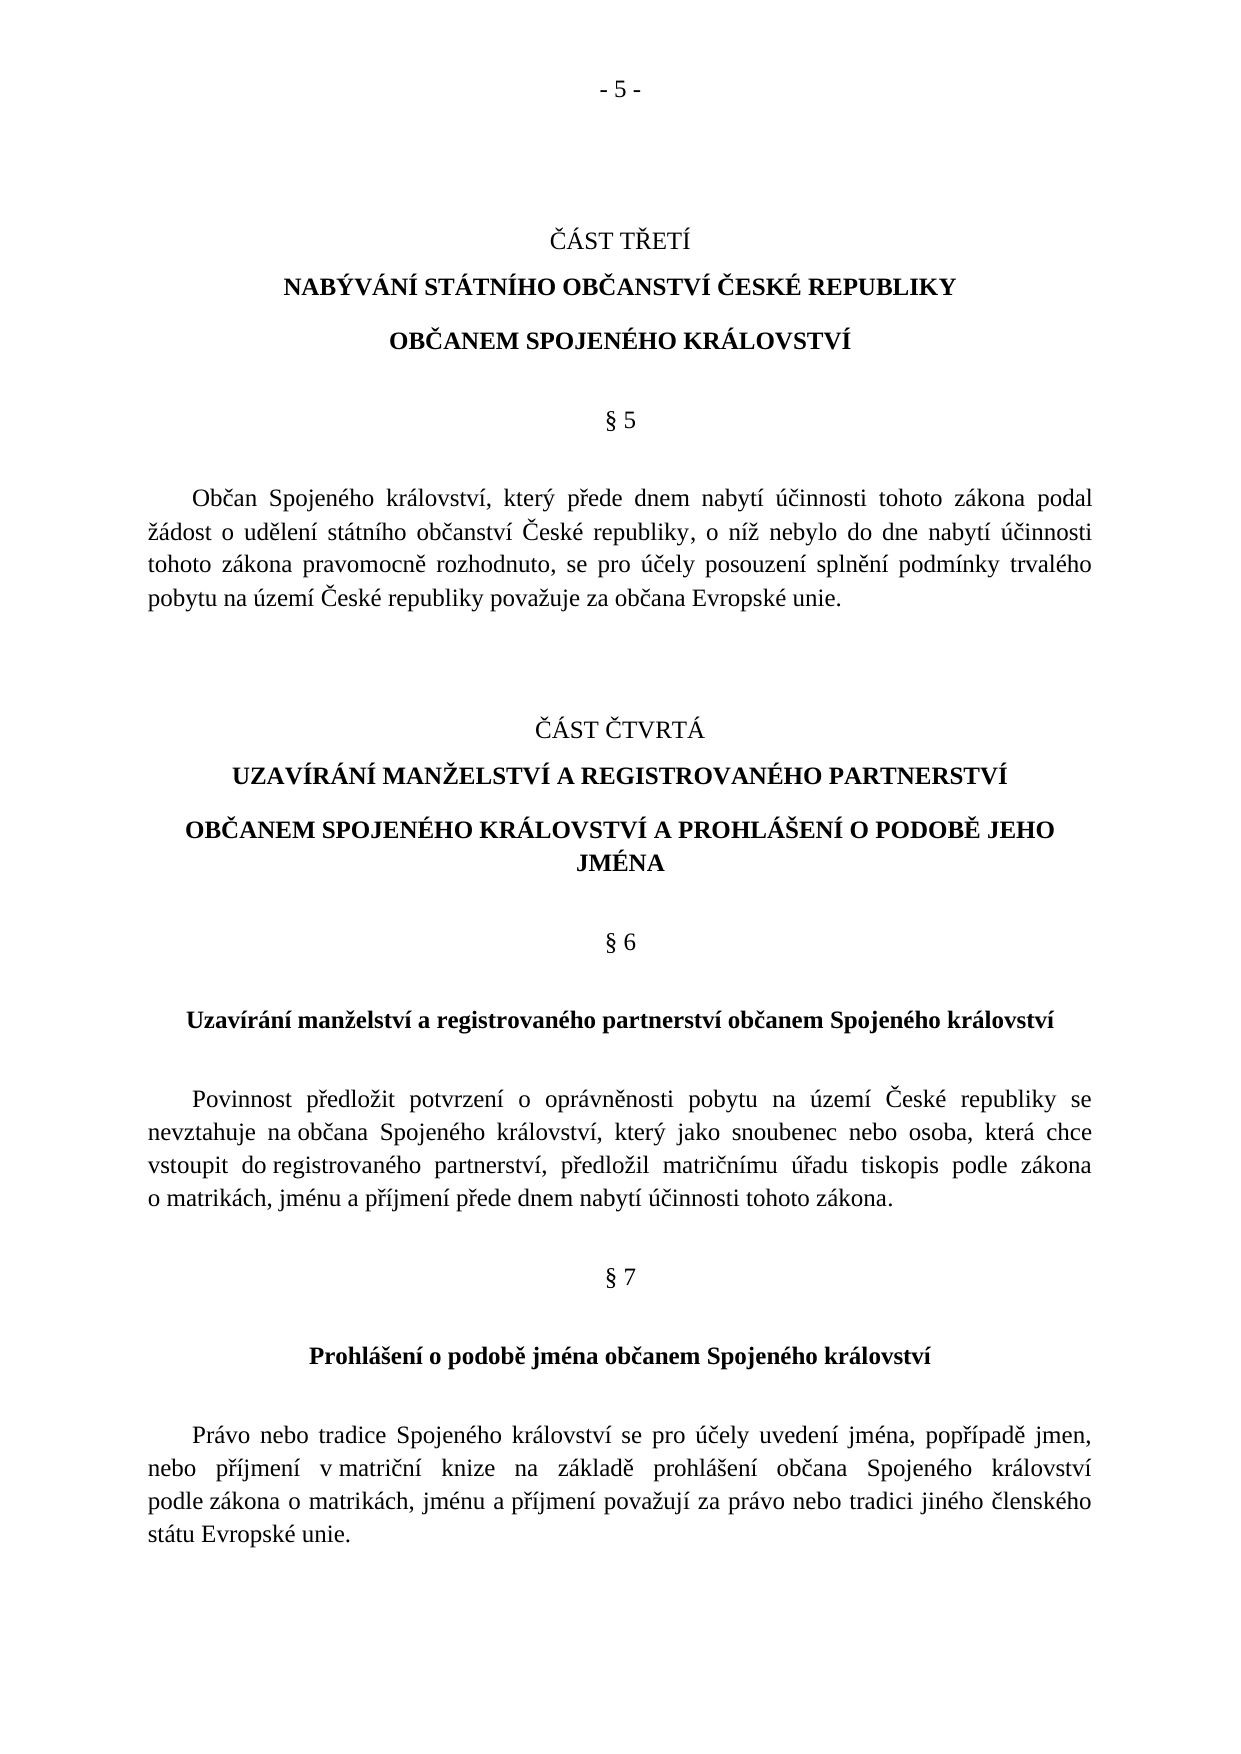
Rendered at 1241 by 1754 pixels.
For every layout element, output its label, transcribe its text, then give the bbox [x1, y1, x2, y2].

text § 6 [148, 927, 1093, 955]
text OBČANEM SPOJENÉHO KRÁLOVSTVÍ [148, 326, 1093, 354]
text § 5 [148, 405, 1093, 433]
text Občan Spojeného království, který přede dnem nabytí účinnosti tohoto zákona podal žádost o udělení státního občanství České republiky, o níž nebylo do dne nabytí účinnosti tohoto zákona pravomocně rozhodnuto, se pro účely posouzení splnění podmínky trvalého pobytu na území České republiky považuje za občana Evropské unie. [148, 483, 1093, 611]
text NABÝVÁNÍ STÁTNÍHO OBČANSTVÍ ČESKÉ REPUBLIKY [148, 272, 1093, 301]
text § 7 [148, 1262, 1093, 1291]
text Právo nebo tradice Spojeného království se pro účely uvedení jména, popřípadě jmen, nebo příjmení v matriční knize na základě prohlášení občana Spojeného království podle zákona o matrikách, jménu a příjmení považují za právo nebo tradici jiného členského státu Evropské unie. [148, 1420, 1093, 1548]
text Uzavírání manželství a registrovaného partnerství občanem Spojeného království [148, 1005, 1093, 1034]
text OBČANEM SPOJENÉHO KRÁLOVSTVÍ a prohlášení o podobě jeho jména [148, 815, 1093, 876]
text ČÁST ČTVRTÁ [148, 715, 1093, 744]
text Povinnost předložit potvrzení o oprávněnosti pobytu na území České republiky se nevztahuje na občana Spojeného království, který jako snoubenec nebo osoba, která chce vstoupit do registrovaného partnerství, předložil matričnímu úřadu tiskopis podle zákona o matrikách, jménu a příjmení přede dnem nabytí účinnosti tohoto zákona. [148, 1084, 1093, 1212]
text Prohlášení o podobě jména občanem Spojeného království [148, 1341, 1093, 1370]
text ČÁST TŘETÍ [148, 226, 1093, 255]
text UZAVÍRÁNÍ MANŽELSTVÍ A REGISTROVANÉHO PARTNERSTVÍ [148, 761, 1093, 789]
